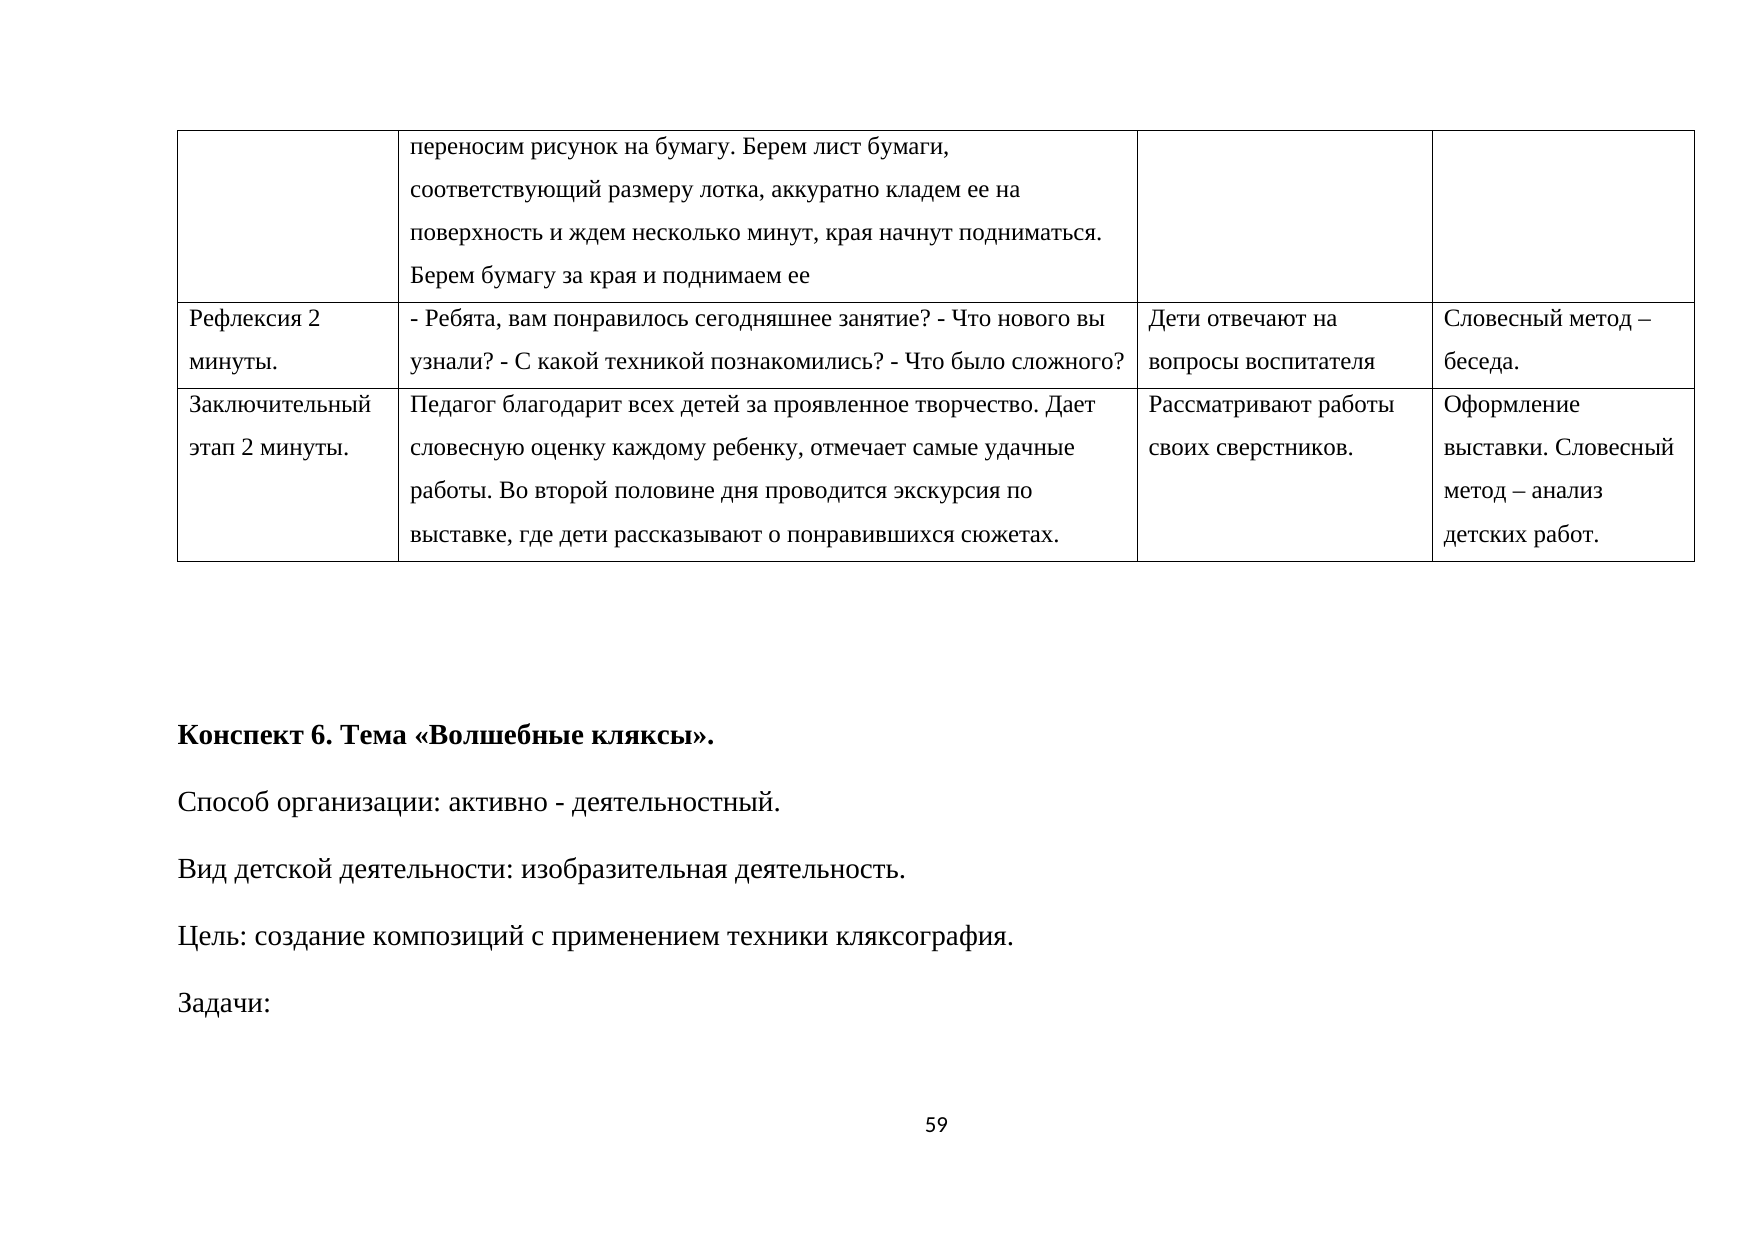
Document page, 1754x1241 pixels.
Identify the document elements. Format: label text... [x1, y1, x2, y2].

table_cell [1433, 131, 1694, 302]
table_cell Рассматривают работы своих сверстников. [1138, 389, 1432, 561]
text Цель: создание композиций с применением техники кляксография. [177, 918, 1695, 952]
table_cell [1138, 131, 1432, 302]
table_cell Оформление выставки. Словесный метод – анализ детских работ. [1433, 389, 1694, 561]
text Задачи: [177, 985, 1695, 1019]
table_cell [399, 131, 1137, 302]
text Вид детской деятельности: изобразительная деятельность. [177, 851, 1695, 885]
text Конспект 6. Тема «Волшебные кляксы». [177, 717, 1695, 751]
table_cell Заключительный этап 2 минуты. [178, 389, 398, 561]
text Способ организации: активно - деятельностный. [177, 784, 1695, 818]
table_cell Рефлексия 2 минуты. [178, 303, 398, 388]
table_cell - Ребята, вам понравилось сегодняшнее занятие? - Что нового вы узнали? - С какой техникой познакомились? - Что было сложного? [399, 303, 1137, 388]
table_cell Словесный метод – беседа. [1433, 303, 1694, 388]
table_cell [178, 131, 398, 302]
table_cell Дети отвечают на вопросы воспитателя [1138, 303, 1432, 388]
table_cell Педагог благодарит всех детей за проявленное творчество. Дает словесную оценку каждому ребенку, отмечает самые удачные работы. Во второй половине дня проводится экскурсия по выставке, где дети рассказывают о понравившихся сюжетах. [399, 389, 1137, 561]
